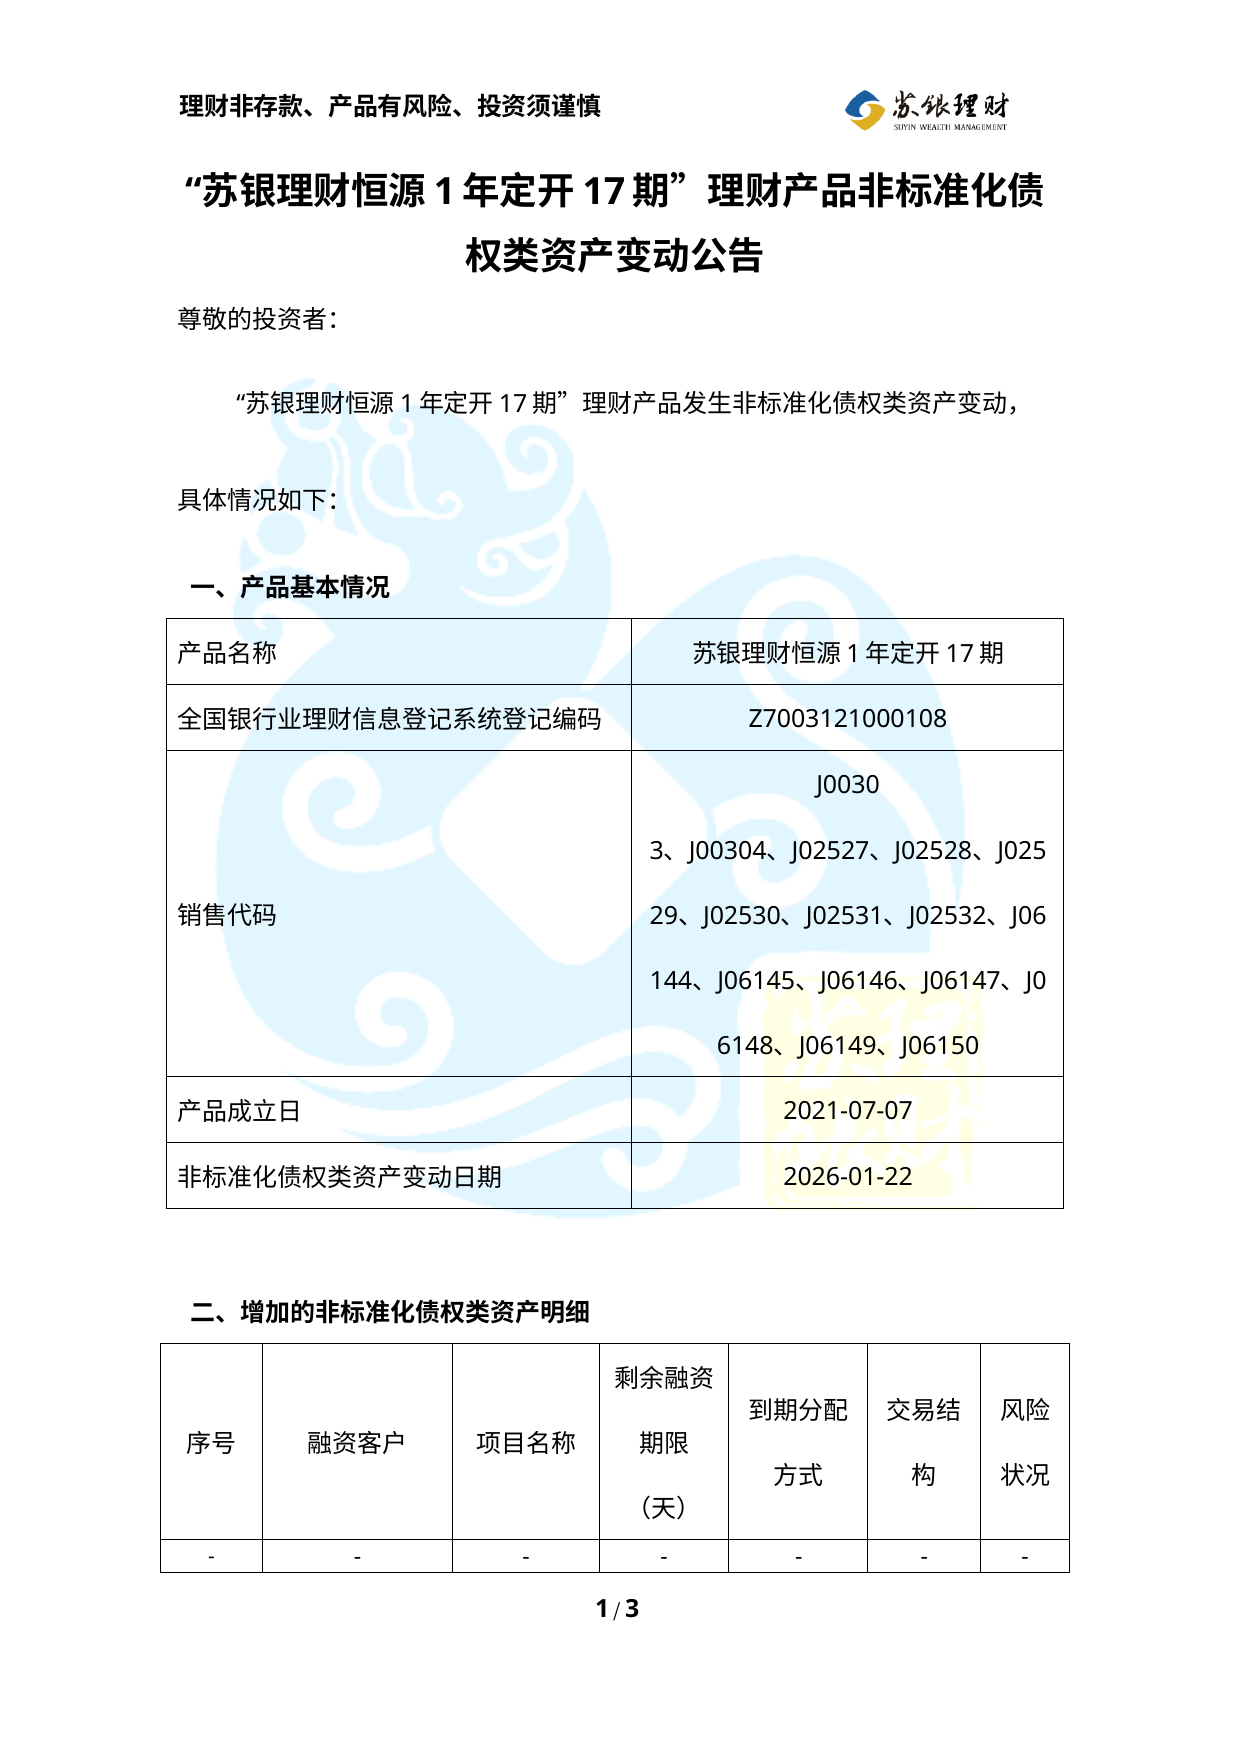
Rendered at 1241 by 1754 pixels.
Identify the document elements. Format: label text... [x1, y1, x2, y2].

subtitle 一、产品基本情况 [190, 553, 1053, 618]
picture [820, 72, 1039, 143]
table_header 序号 [161, 1344, 262, 1539]
table_cell Z7003121000108 [632, 685, 1063, 750]
table_header 产品名称 [167, 619, 631, 684]
table_header 风险状况 [981, 1344, 1069, 1539]
table_cell - [981, 1540, 1069, 1572]
table_header 项目名称 [453, 1344, 599, 1539]
text “苏银理财恒源1年定开17期”理财产品发生非标准化债权类资产变动，具体情况如下： [177, 369, 1053, 531]
table_header 交易结构 [868, 1344, 980, 1539]
table_cell 全国银行业理财信息登记系统登记编码 [167, 685, 631, 750]
text “苏银理财恒源1年定开17期”理财产品非标准化债权类资产变动公告 [177, 156, 1053, 286]
table_cell - [263, 1540, 452, 1572]
table_header 剩余融资期限（天） [600, 1344, 728, 1539]
subtitle 二、增加的非标准化债权类资产明细 [190, 1278, 1053, 1343]
table_cell 销售代码 [167, 751, 631, 1076]
table_header 到期分配方式 [729, 1344, 867, 1539]
table_cell - [453, 1540, 599, 1572]
table_cell - [868, 1540, 980, 1572]
table_cell 产品成立日 [167, 1077, 631, 1142]
text 尊敬的投资者： [177, 286, 1053, 351]
table_cell 非标准化债权类资产变动日期 [167, 1143, 631, 1208]
table_cell 2026-01-22 [632, 1143, 1063, 1208]
table_cell 2021-07-07 [632, 1077, 1063, 1142]
table_header 融资客户 [263, 1344, 452, 1539]
table_cell - [729, 1540, 867, 1572]
table_header 苏银理财恒源1年定开17期 [632, 619, 1063, 684]
table_cell - [600, 1540, 728, 1572]
table_cell - [161, 1540, 262, 1572]
table_cell J00303、J00304、J02527、J02528、J02529、J02530、J02531、J02532、J06144、J06145、J06146、J06147、J06148、J06149、J06150 [632, 751, 1063, 1076]
